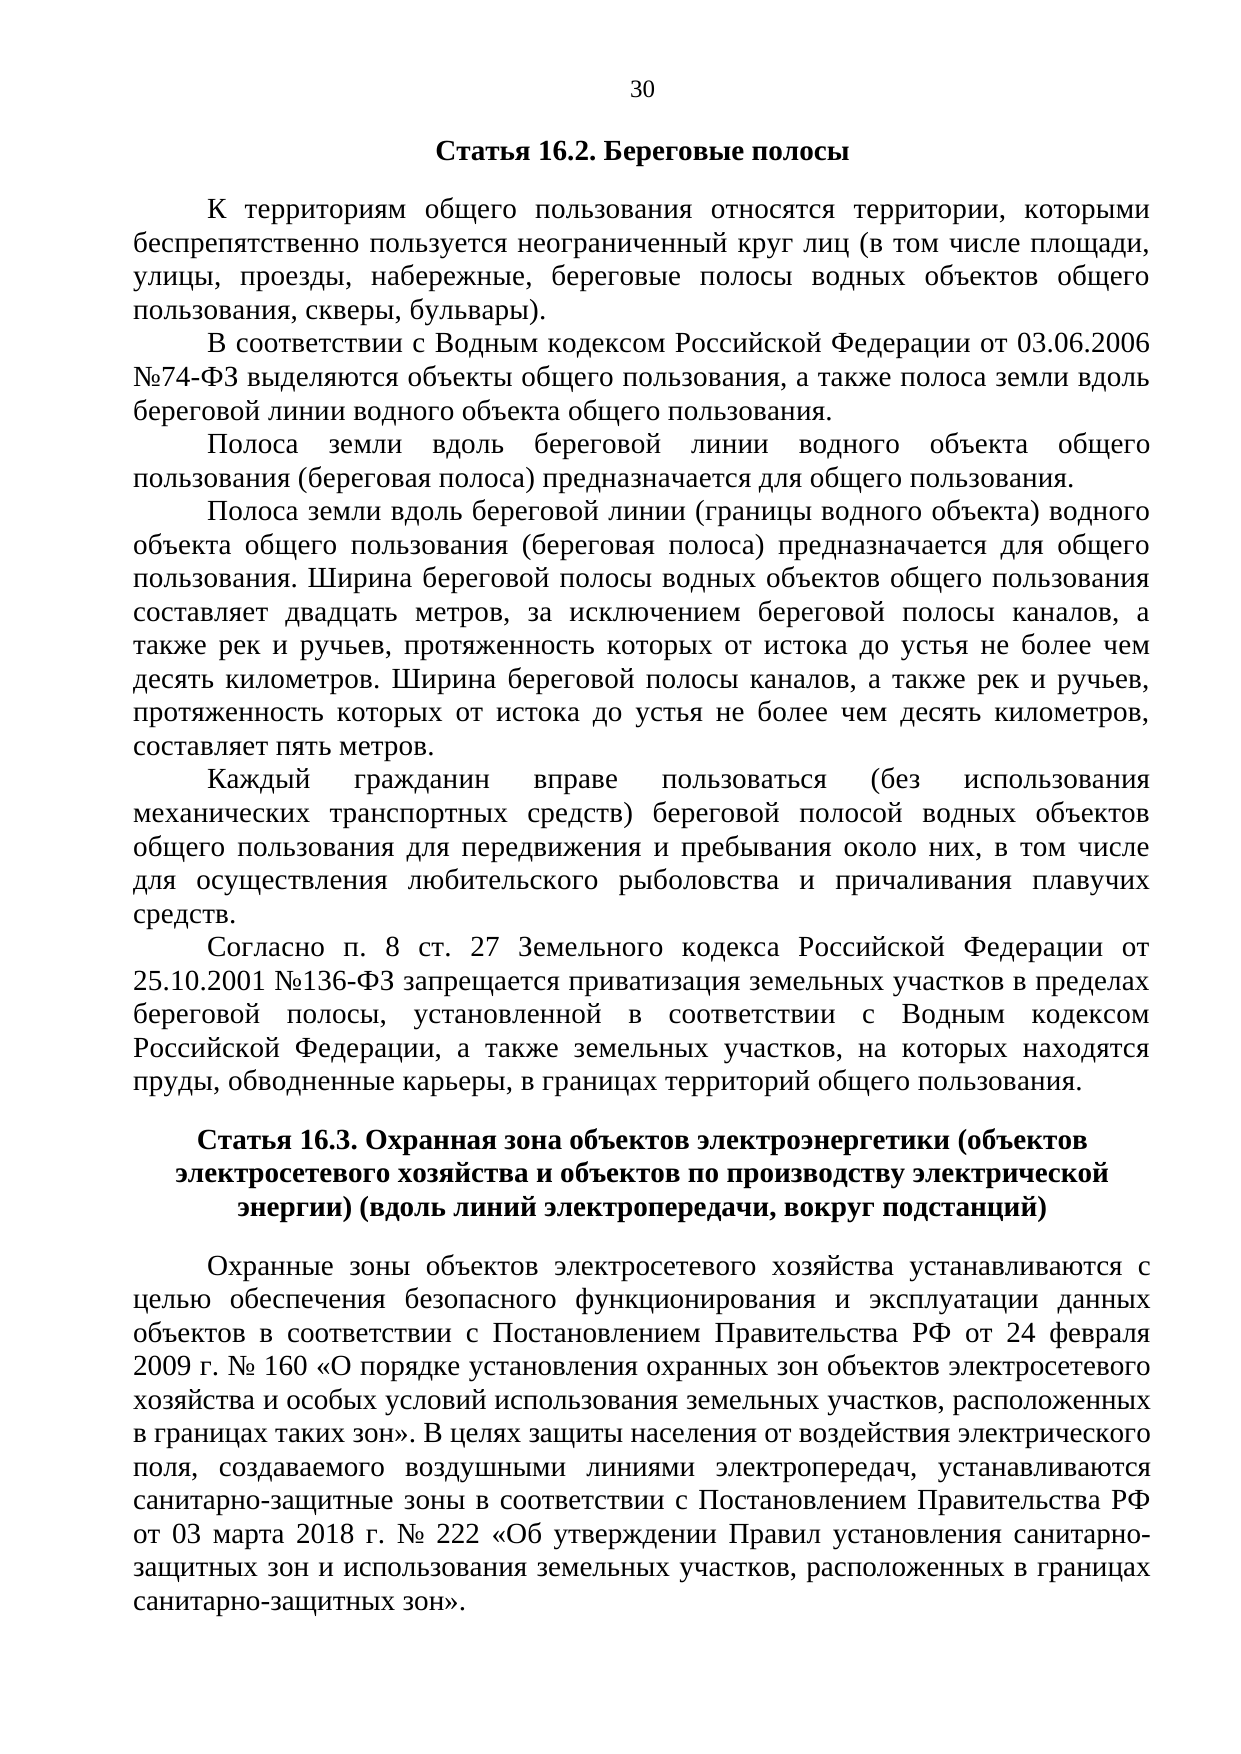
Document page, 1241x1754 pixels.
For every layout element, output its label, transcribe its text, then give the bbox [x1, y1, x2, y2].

subtitle Статья 16.3. Охранная зона объектов электроэнергетики (объектов электросетевого хозяйства и объектов по производству электрической энергии) (вдоль линий электропередачи, вокруг подстанций) [133, 1122, 1152, 1223]
text К территориям общего пользования относятся территории, которыми беспрепятственно пользуется неограниченный круг лиц (в том числе площади, улицы, проезды, набережные, береговые полосы водных объектов общего пользования, скверы, бульвары). [133, 191, 1152, 326]
text Полоса земли вдоль береговой линии водного объекта общего пользования (береговая полоса) предназначается для общего пользования. [133, 426, 1152, 493]
text Каждый гражданин вправе пользоваться (без использования механических транспортных средств) береговой полосой водных объектов общего пользования для передвижения и пребывания около них, в том числе для осуществления любительского рыболовства и причаливания плавучих средств. [133, 762, 1152, 929]
text В соответствии с Водным кодексом Российской Федерации от 03.06.2006 №74-ФЗ выделяются объекты общего пользования, а также полоса земли вдоль береговой линии водного объекта общего пользования. [133, 326, 1152, 426]
text Полоса земли вдоль береговой линии (границы водного объекта) водного объекта общего пользования (береговая полоса) предназначается для общего пользования. Ширина береговой полосы водных объектов общего пользования составляет двадцать метров, за исключением береговой полосы каналов, а также рек и ручьев, протяженность которых от истока до устья не более чем десять километров. Ширина береговой полосы каналов, а также рек и ручьев, протяженность которых от истока до устья не более чем десять километров, составляет пять метров. [133, 493, 1152, 762]
subtitle Статья 16.2. Береговые полосы [133, 133, 1152, 166]
text Охранные зоны объектов электросетевого хозяйства устанавливаются с целью обеспечения безопасного функционирования и эксплуатации данных объектов в соответствии с Постановлением Правительства РФ от 24 февраля 2009 г. № 160 «О порядке установления охранных зон объектов электросетевого хозяйства и особых условий использования земельных участков, расположенных в границах таких зон». В целях защиты населения от воздействия электрического поля, создаваемого воздушными линиями электропередач, устанавливаются санитарно-защитные зоны в соответствии с Постановлением Правительства РФ от 03 марта 2018 г. № 222 «Об утверждении Правил установления санитарно-защитных зон и использования земельных участков, расположенных в границах санитарно-защитных зон». [133, 1248, 1152, 1617]
text Согласно п. 8 ст. 27 Земельного кодекса Российской Федерации от 25.10.2001 №136-ФЗ запрещается приватизация земельных участков в пределах береговой полосы, установленной в соответствии с Водным кодексом Российской Федерации, а также земельных участков, на которых находятся пруды, обводненные карьеры, в границах территорий общего пользования. [133, 929, 1152, 1097]
